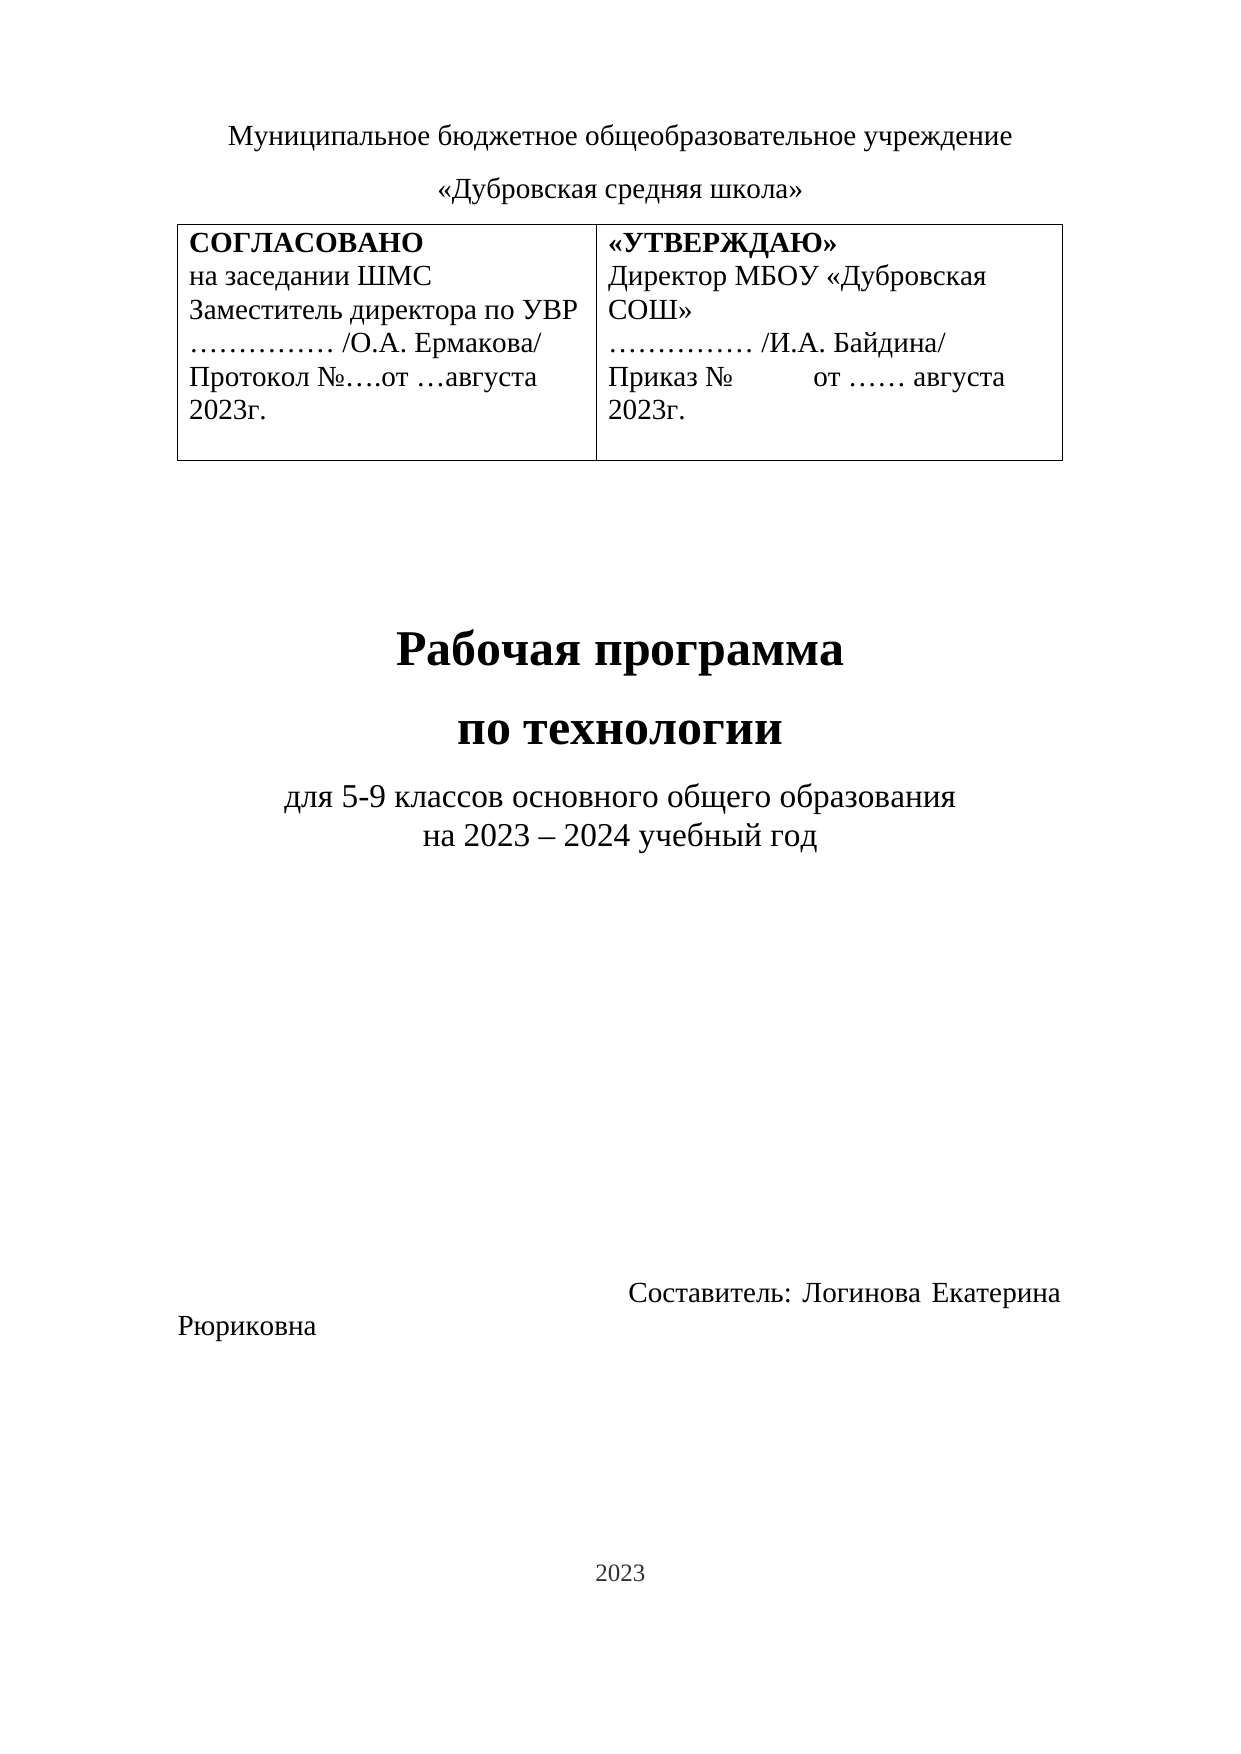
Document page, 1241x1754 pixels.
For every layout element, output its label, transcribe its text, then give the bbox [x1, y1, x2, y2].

text Муниципальное бюджетное общеобразовательное учреждение [177, 118, 1063, 152]
text Рабочая программа [177, 619, 1063, 677]
text Составитель: Логинова Екатерина Рюриковна [177, 1275, 1063, 1342]
table_header СОГЛАСОВАНО на заседании ШМС Заместитель директора по УВР …………… /О.А. Ермакова/ Протокол №….от …августа 2023г. [178, 225, 596, 459]
text 2023 [177, 1558, 1063, 1587]
text по технологии [177, 698, 1063, 755]
text «Дубровская средняя школа» [177, 171, 1063, 204]
table_header «УТВЕРЖДАЮ» Директор МБОУ «Дубровская СОШ» …………… /И.А. Байдина/ Приказ № от …… августа 2023г. [597, 225, 1062, 459]
text для 5-9 классов основного общего образования [177, 777, 1063, 815]
text на 2023 – 2024 учебный год [177, 815, 1063, 853]
